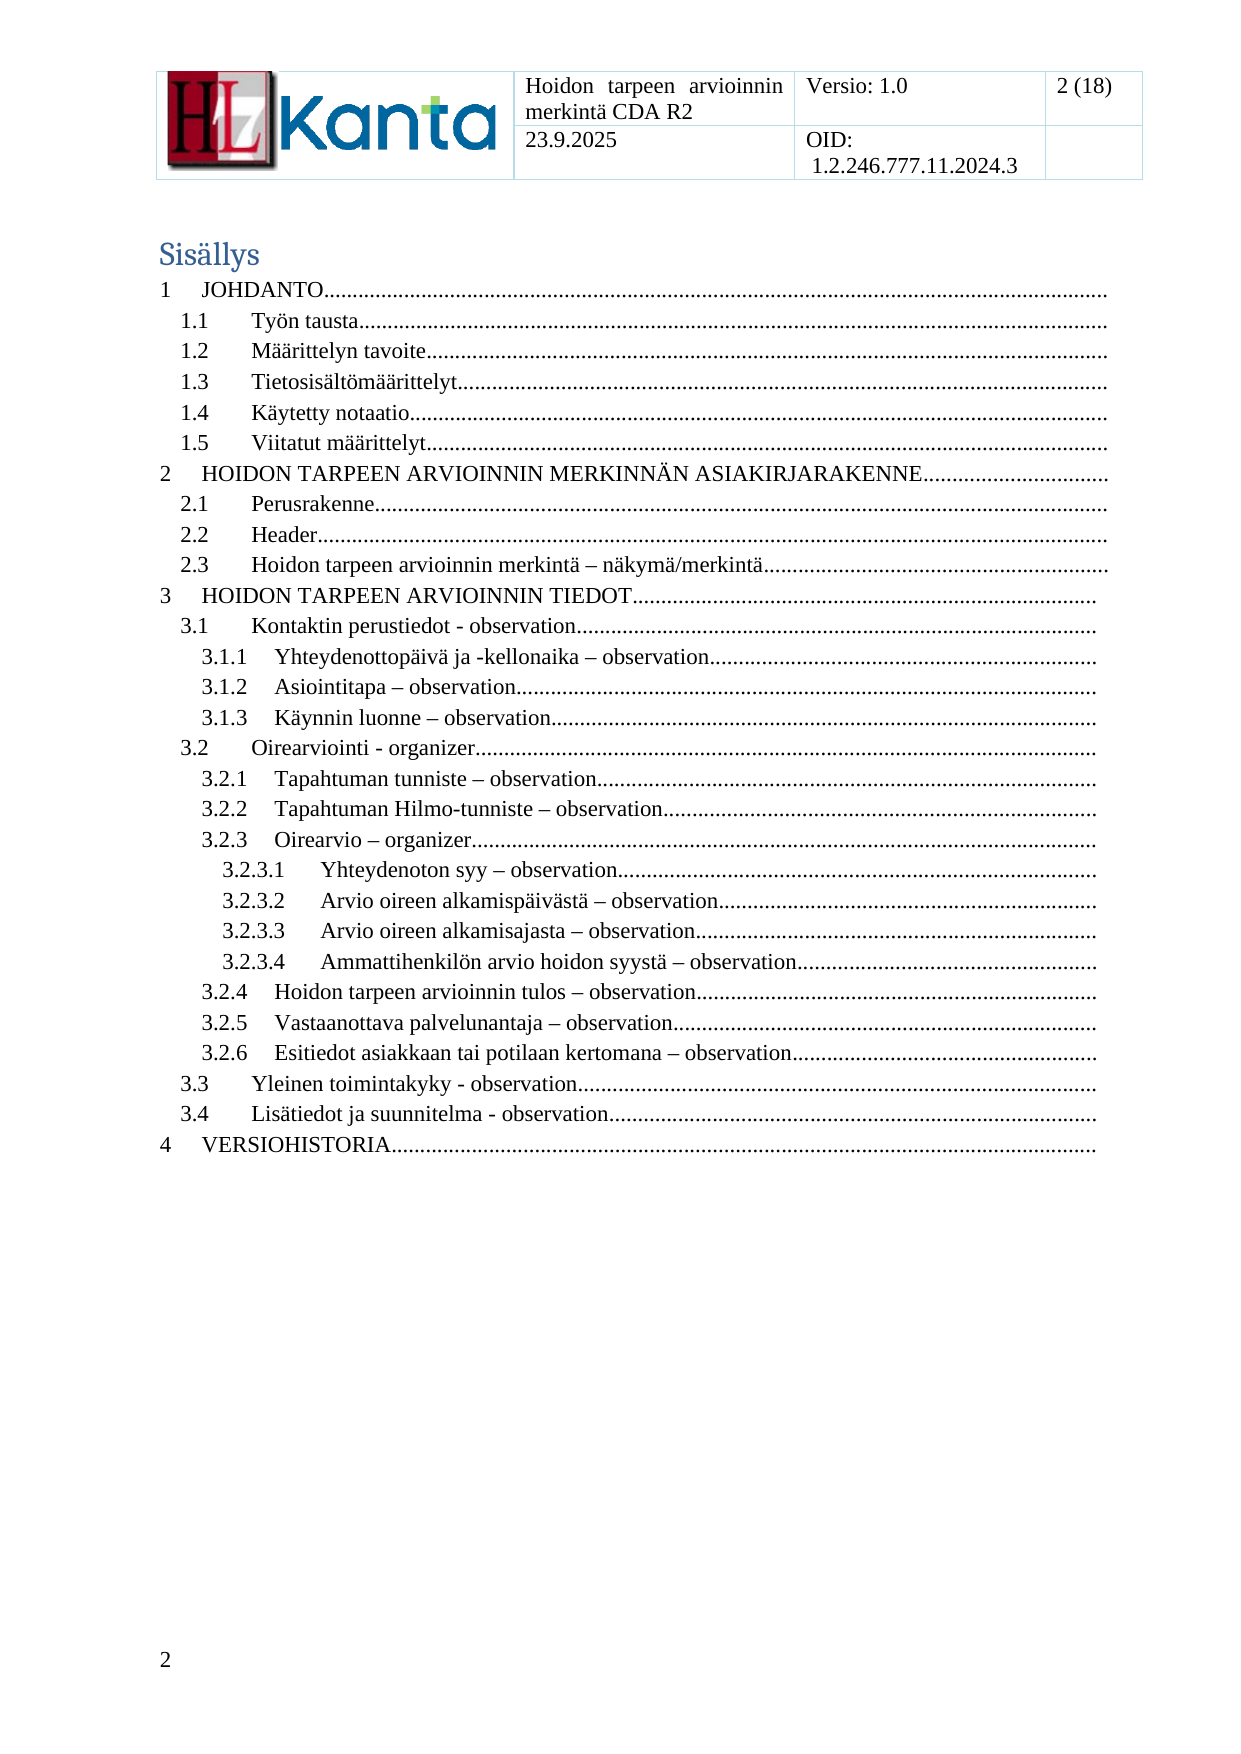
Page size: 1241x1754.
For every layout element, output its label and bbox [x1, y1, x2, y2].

picture [281, 96, 496, 150]
picture [167, 71, 279, 171]
